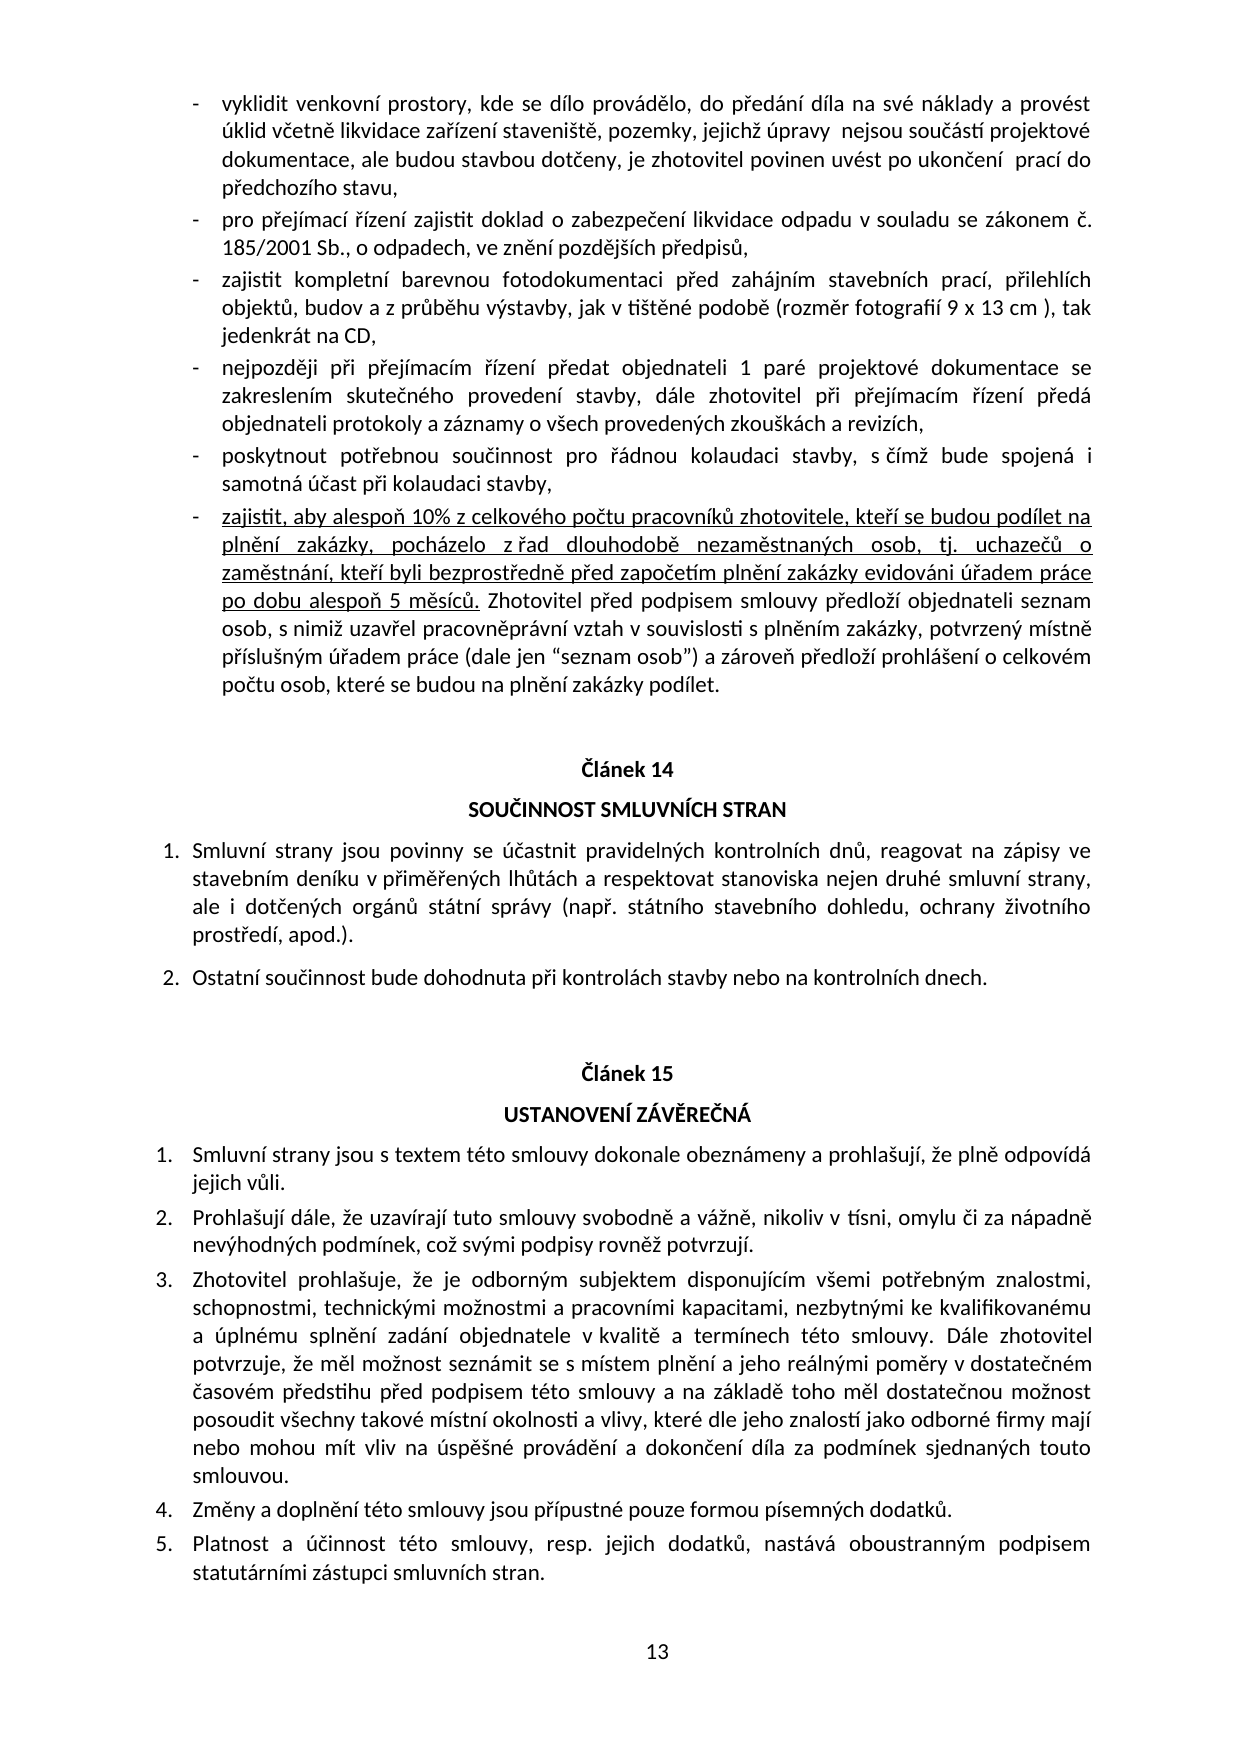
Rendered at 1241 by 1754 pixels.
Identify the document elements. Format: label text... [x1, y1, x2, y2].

subtitle Článek 15 [162, 1059, 1093, 1087]
list Změny a doplnění této smlouvy jsou přípustné pouze formou písemných dodatků. [155, 1495, 1093, 1523]
list poskytnout potřebnou součinnost pro řádnou kolaudaci stavby, s čímž bude spojená i samotná účast při kolaudaci stavby, [192, 442, 1093, 498]
list Smluvní strany jsou s textem této smlouvy dokonale obeznámeny a prohlašují, že plně odpovídá jejich vůli. [155, 1140, 1093, 1196]
list Zhotovitel prohlašuje, že je odborným subjektem disponujícím všemi potřebným znalostmi, schopnostmi, technickými možnostmi a pracovními kapacitami, nezbytnými ke kvalifikovanému a úplnému splnění zadání objednatele v kvalitě a termínech této smlouvy. Dále zhotovitel potvrzuje, že měl možnost seznámit se s místem plnění a jeho reálnými poměry v dostatečném časovém předstihu před podpisem této smlouvy a na základě toho měl dostatečnou možnost posoudit všechny takové místní okolnosti a vlivy, které dle jeho znalostí jako odborné firmy mají nebo mohou mít vliv na úspěšné provádění a dokončení díla za podmínek sjednaných touto smlouvou. [155, 1265, 1093, 1489]
list vyklidit venkovní prostory, kde se dílo provádělo, do předání díla na své náklady a provést úklid včetně likvidace zařízení staveniště, pozemky, jejichž úpravy nejsou součástí projektové dokumentace, ale budou stavbou dotčeny, je zhotovitel povinen uvést po ukončení prací do předchozího stavu, [192, 89, 1093, 201]
list Smluvní strany jsou povinny se účastnit pravidelných kontrolních dnů, reagovat na zápisy ve stavebním deníku v přiměřených lhůtách a respektovat stanoviska nejen druhé smluvní strany, ale i dotčených orgánů státní správy (např. státního stavebního dohledu, ochrany životního prostředí, apod.). [162, 836, 1093, 948]
text Ustanovení závěrečná [162, 1100, 1093, 1128]
text Součinnost smluvních stran [162, 796, 1093, 824]
list Prohlašují dále, že uzavírají tuto smlouvy svobodně a vážně, nikoliv v tísni, omylu či za nápadně nevýhodných podmínek, což svými podpisy rovněž potvrzují. [155, 1203, 1093, 1259]
list Platnost a účinnost této smlouvy, resp. jejich dodatků, nastává oboustranným podpisem statutárními zástupci smluvních stran. [155, 1529, 1093, 1586]
list zajistit kompletní barevnou fotodokumentaci před zahájním stavebních prací, přilehlích objektů, budov a z průběhu výstavby, jak v tištěné podobě (rozměr fotografií cm ), tak jedenkrát na CD, [192, 265, 1093, 349]
list pro přejímací řízení zajistit doklad o zabezpečení likvidace odpadu v souladu se zákonem č. 185/2001 Sb., o odpadech, ve znění pozdějších předpisů, [192, 205, 1093, 261]
list nejpozději při přejímacím řízení předat objednateli 1 paré projektové dokumentace se zakreslením skutečného provedení stavby, dále zhotovitel při přejímacím řízení předá objednateli protokoly a záznamy o všech provedených zkouškách a revizích, [192, 353, 1093, 437]
list Ostatní součinnost bude dohodnuta při kontrolách stavby nebo na kontrolních dnech. [162, 963, 1093, 991]
subtitle Článek 14 [162, 755, 1093, 783]
list zajistit, aby alespoň 10% z celkového počtu pracovníků zhotovitele, kteří se budou podílet na plnění zakázky, pocházelo z řad dlouhodobě nezaměstnaných osob, tj. uchazečů o zaměstnání, kteří byli bezprostředně před započetím plnění zakázky evidováni úřadem práce po dobu alespoň 5 měsíců. Zhotovitel před podpisem smlouvy předloží objednateli seznam osob, s nimiž uzavřel pracovněprávní vztah v souvislosti s plněním zakázky, potvrzený místně příslušným úřadem práce (dale jen “seznam osob”) a zároveň předloží prohlášení o celkovém počtu osob, které se budou na plnění zakázky podílet. [192, 502, 1093, 698]
